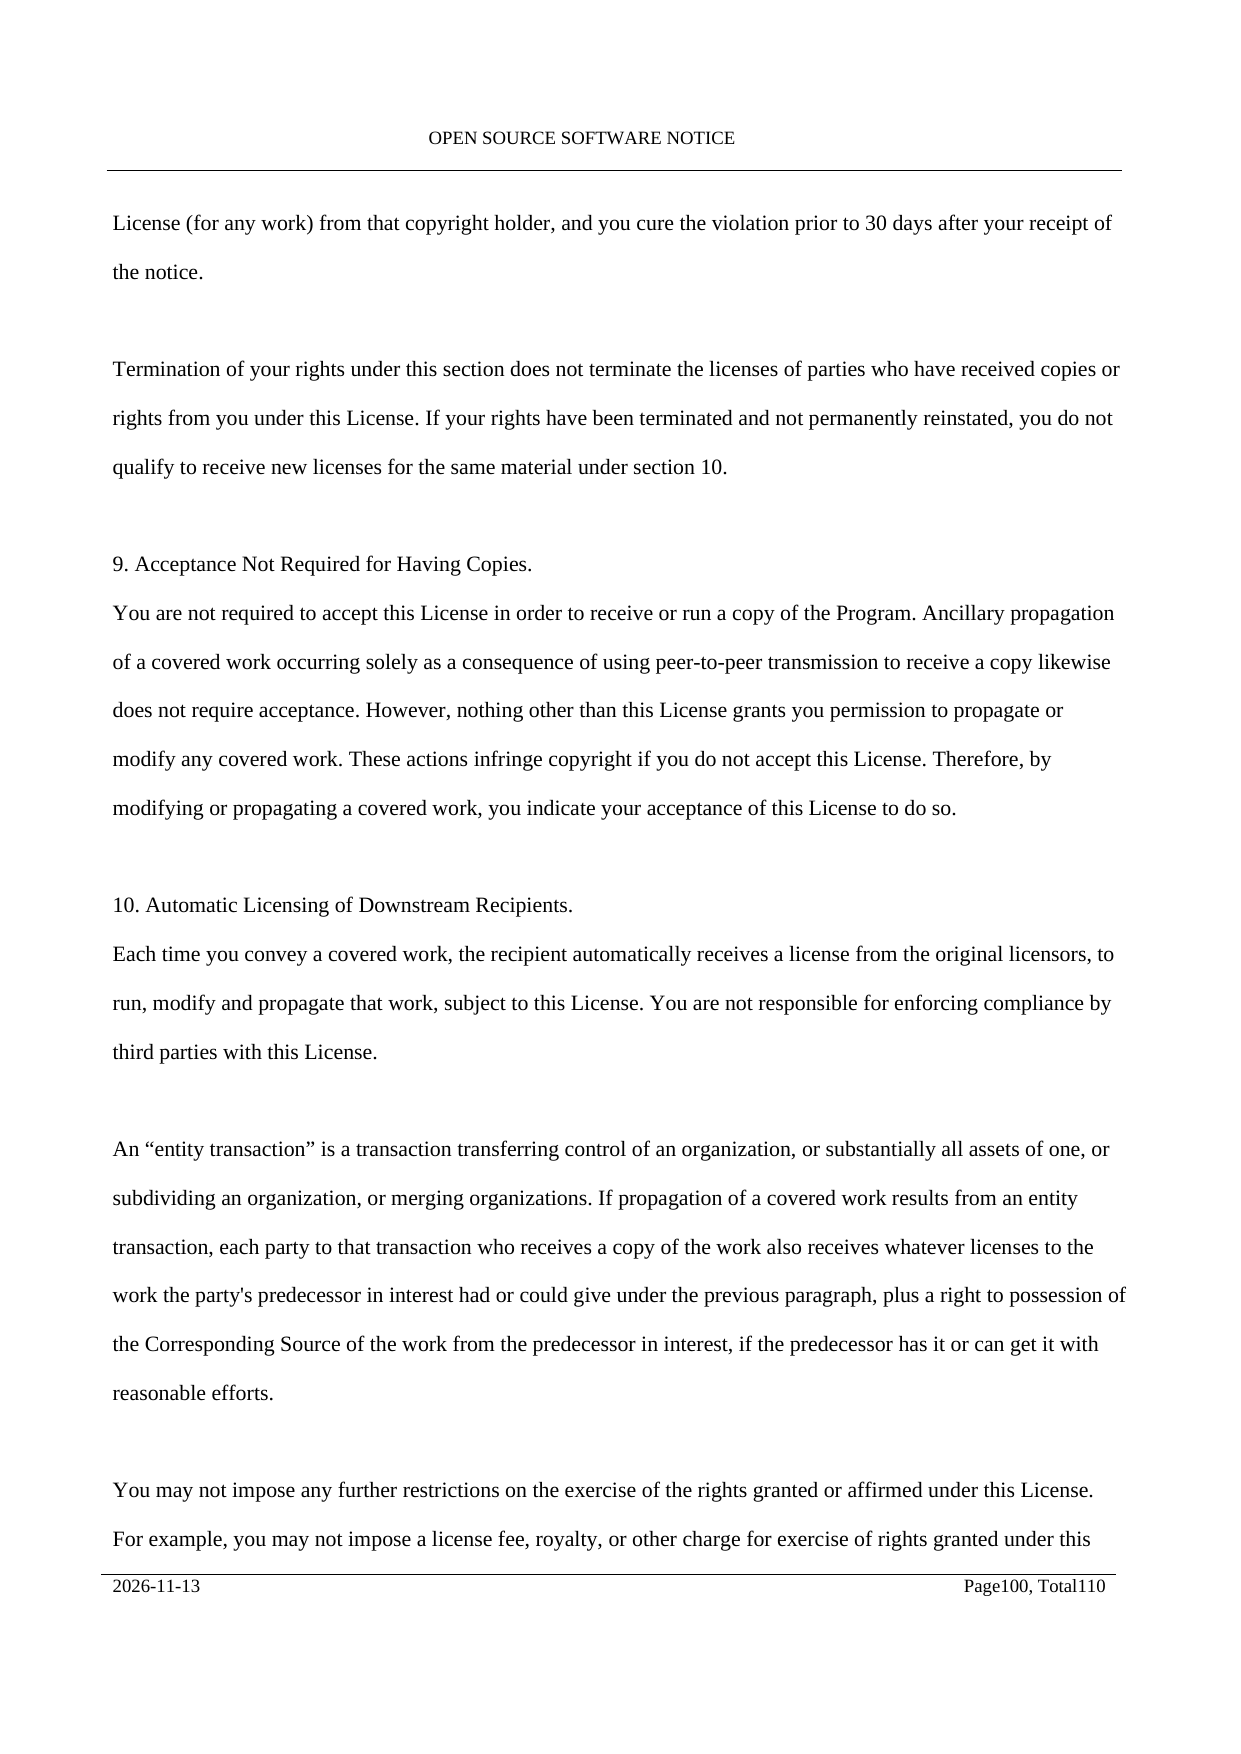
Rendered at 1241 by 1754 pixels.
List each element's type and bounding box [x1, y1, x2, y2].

text [112, 206, 1128, 1555]
